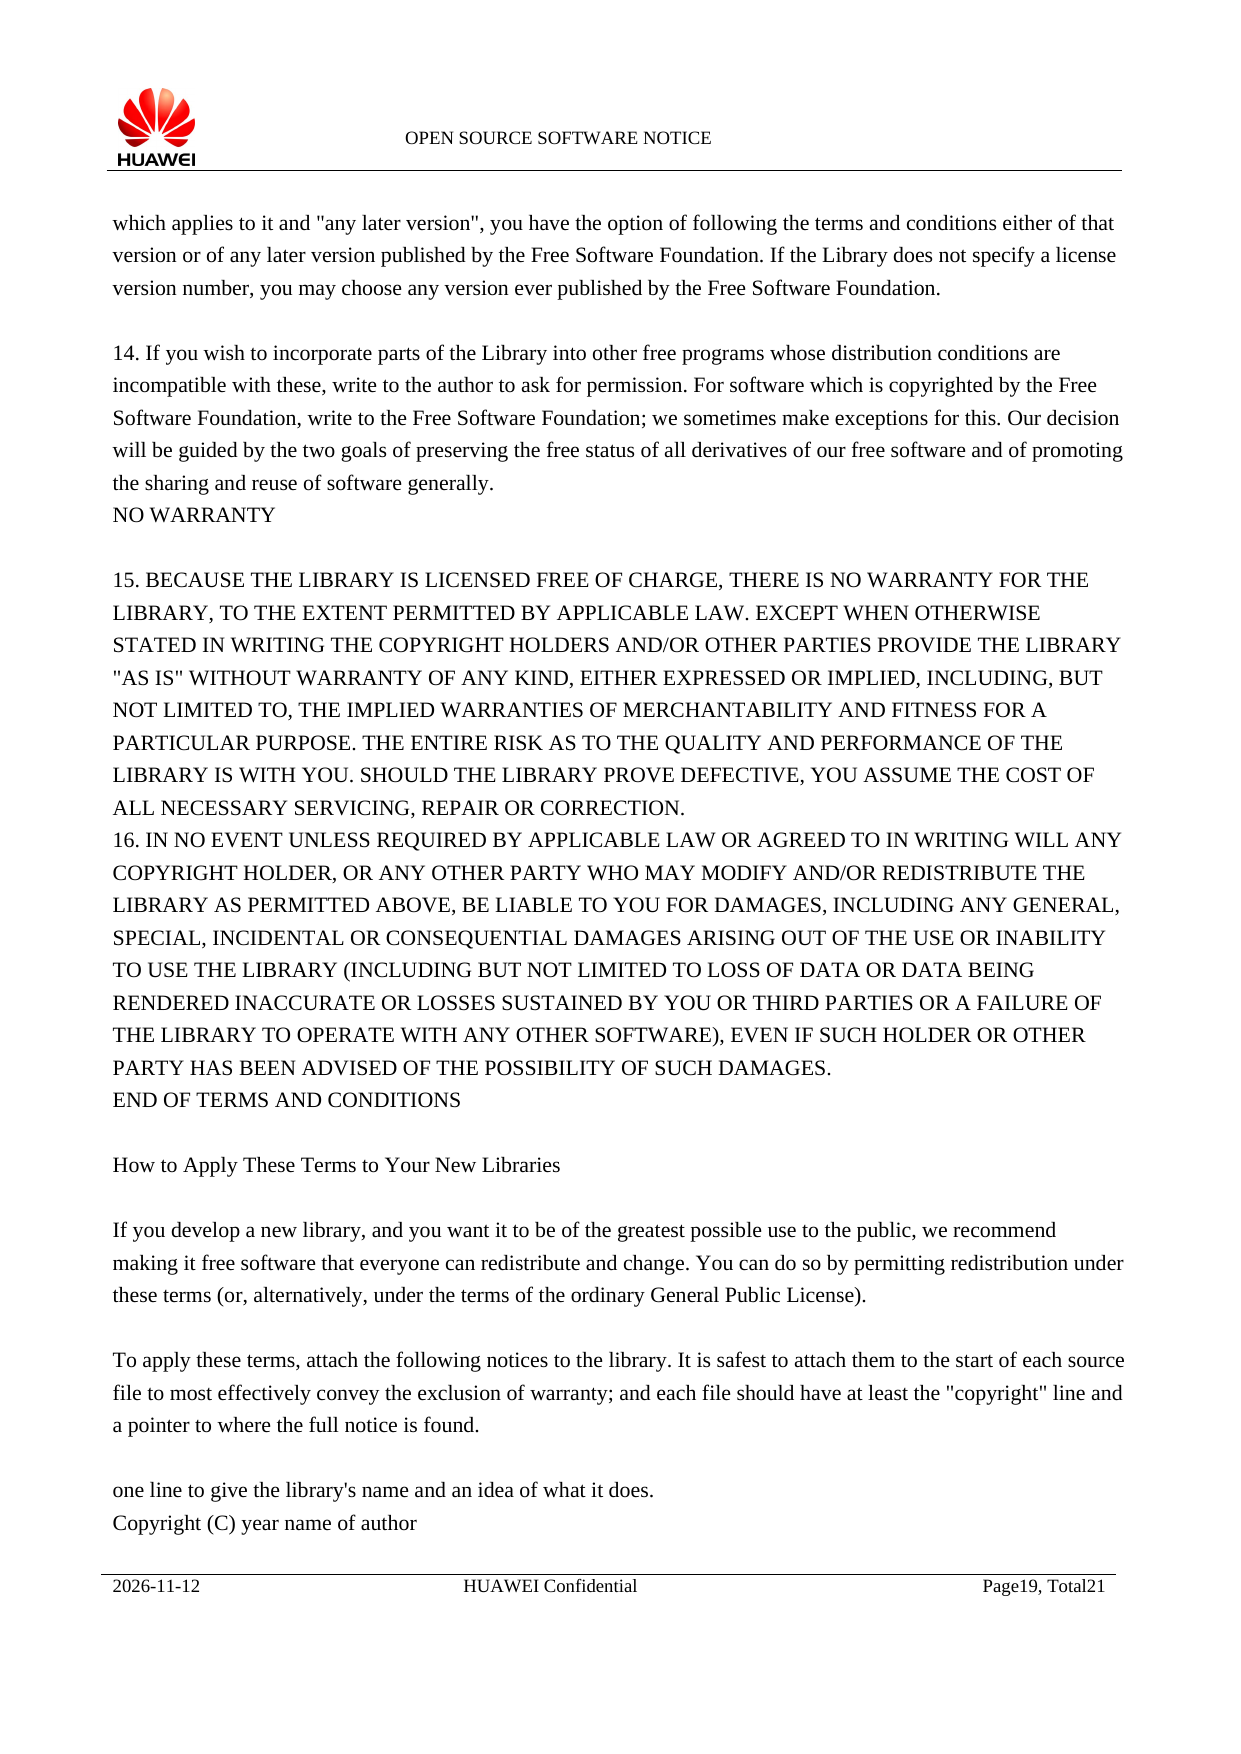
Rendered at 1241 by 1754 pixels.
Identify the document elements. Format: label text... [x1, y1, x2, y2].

picture [118, 88, 195, 166]
